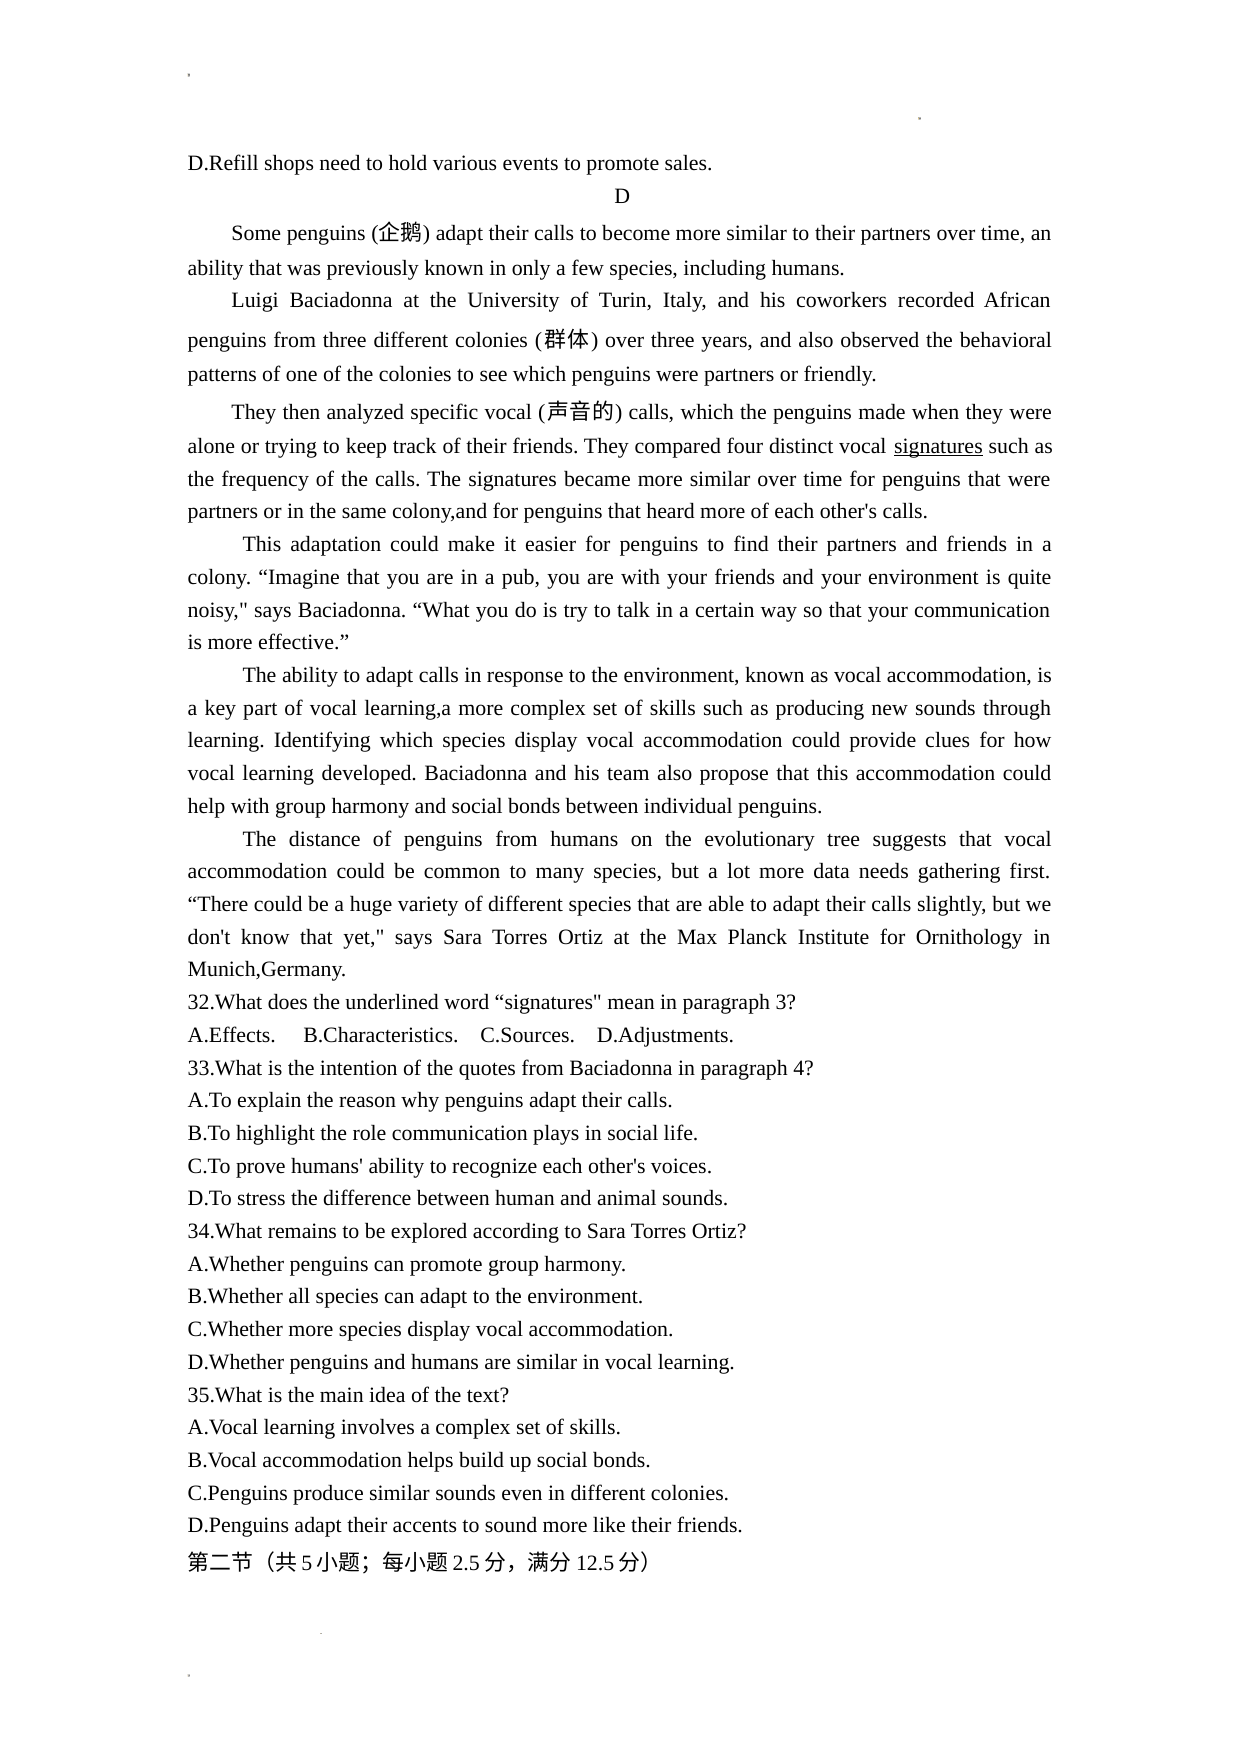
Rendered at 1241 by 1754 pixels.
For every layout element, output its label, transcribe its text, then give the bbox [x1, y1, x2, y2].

text D.Penguins adapt their accents to sound more like their friends. [187, 1512, 1053, 1538]
text D.Whether penguins and humans are similar in vocal learning. [187, 1349, 1053, 1374]
text This adaptation could make it easier for penguins to find their partners and friends in a colony. “Imagine that you are in a pub, you are with your friends and your environment is quite noisy," says Baciadonna. “What you do is try to talk in a certain way so that your communication is more effective.” [187, 531, 1053, 654]
text C.To prove humans' ability to recognize each other's voices. [187, 1153, 1053, 1178]
text A.To explain the reason why penguins adapt their calls. [187, 1087, 1053, 1112]
text 32.What does the underlined word “signatures" mean in paragraph 3? [187, 989, 1053, 1014]
text C.Penguins produce similar sounds even in different colonies. [187, 1480, 1053, 1505]
text D.To stress the difference between human and animal sounds. [187, 1185, 1053, 1211]
text B.Whether all species can adapt to the environment. [187, 1283, 1053, 1309]
text The distance of penguins from humans on the evolutionary tree suggests that vocal accommodation could be common to many species, but a lot more data needs gathering first. “There could be a huge variety of different species that are able to adapt their calls slightly, but we don't know that yet," says Sara Torres Ortiz at the Max Planck Institute for Ornithology in Munich,Germany. [187, 826, 1053, 982]
text 34.What remains to be explored according to Sara Torres Ortiz? [187, 1218, 1053, 1243]
text Luigi Baciadonna at the University of Turin, Italy, and his coworkers recorded African penguins from three different colonies (群体) over three years, and also observed the behavioral patterns of one of the colonies to see which penguins were partners or friendly. [187, 287, 1053, 386]
text A.Vocal learning involves a complex set of skills. [187, 1414, 1053, 1439]
text The ability to adapt calls in response to the environment, known as vocal accommodation, is a key part of vocal learning,a more complex set of skills such as producing new sounds through learning. Identifying which species display vocal accommodation could provide clues for how vocal learning developed. Baciadonna and his team also propose that this accommodation could help with group harmony and social bonds between individual penguins. [187, 662, 1053, 818]
text 第二节（共5小题；每小题2.5分，满分12.5分） [187, 1545, 1053, 1577]
text B.Vocal accommodation helps build up social bonds. [187, 1447, 1053, 1472]
text Some penguins (企鹅) adapt their calls to become more similar to their partners over time, an ability that was previously known in only a few species, including humans. [187, 215, 1053, 280]
text D.Refill shops need to hold various events to promote sales. [187, 150, 1053, 175]
text A.Whether penguins can promote group harmony. [187, 1251, 1053, 1276]
text D [187, 183, 1053, 208]
text They then analyzed specific vocal (声音的) calls, which the penguins made when they were alone or trying to keep track of their friends. They compared four distinct vocal signatures such as the frequency of the calls. The signatures became more similar over time for penguins that were partners or in the same colony,and for penguins that heard more of each other's calls. [187, 394, 1053, 524]
text A.Effects. B.Characteristics. C.Sources. D.Adjustments. [187, 1022, 1053, 1047]
text 35.What is the main idea of the text? [187, 1382, 1053, 1407]
text 33.What is the intention of the quotes from Baciadonna in paragraph 4? [187, 1054, 1053, 1080]
text C.Whether more species display vocal accommodation. [187, 1316, 1053, 1341]
text B.To highlight the role communication plays in social life. [187, 1120, 1053, 1145]
